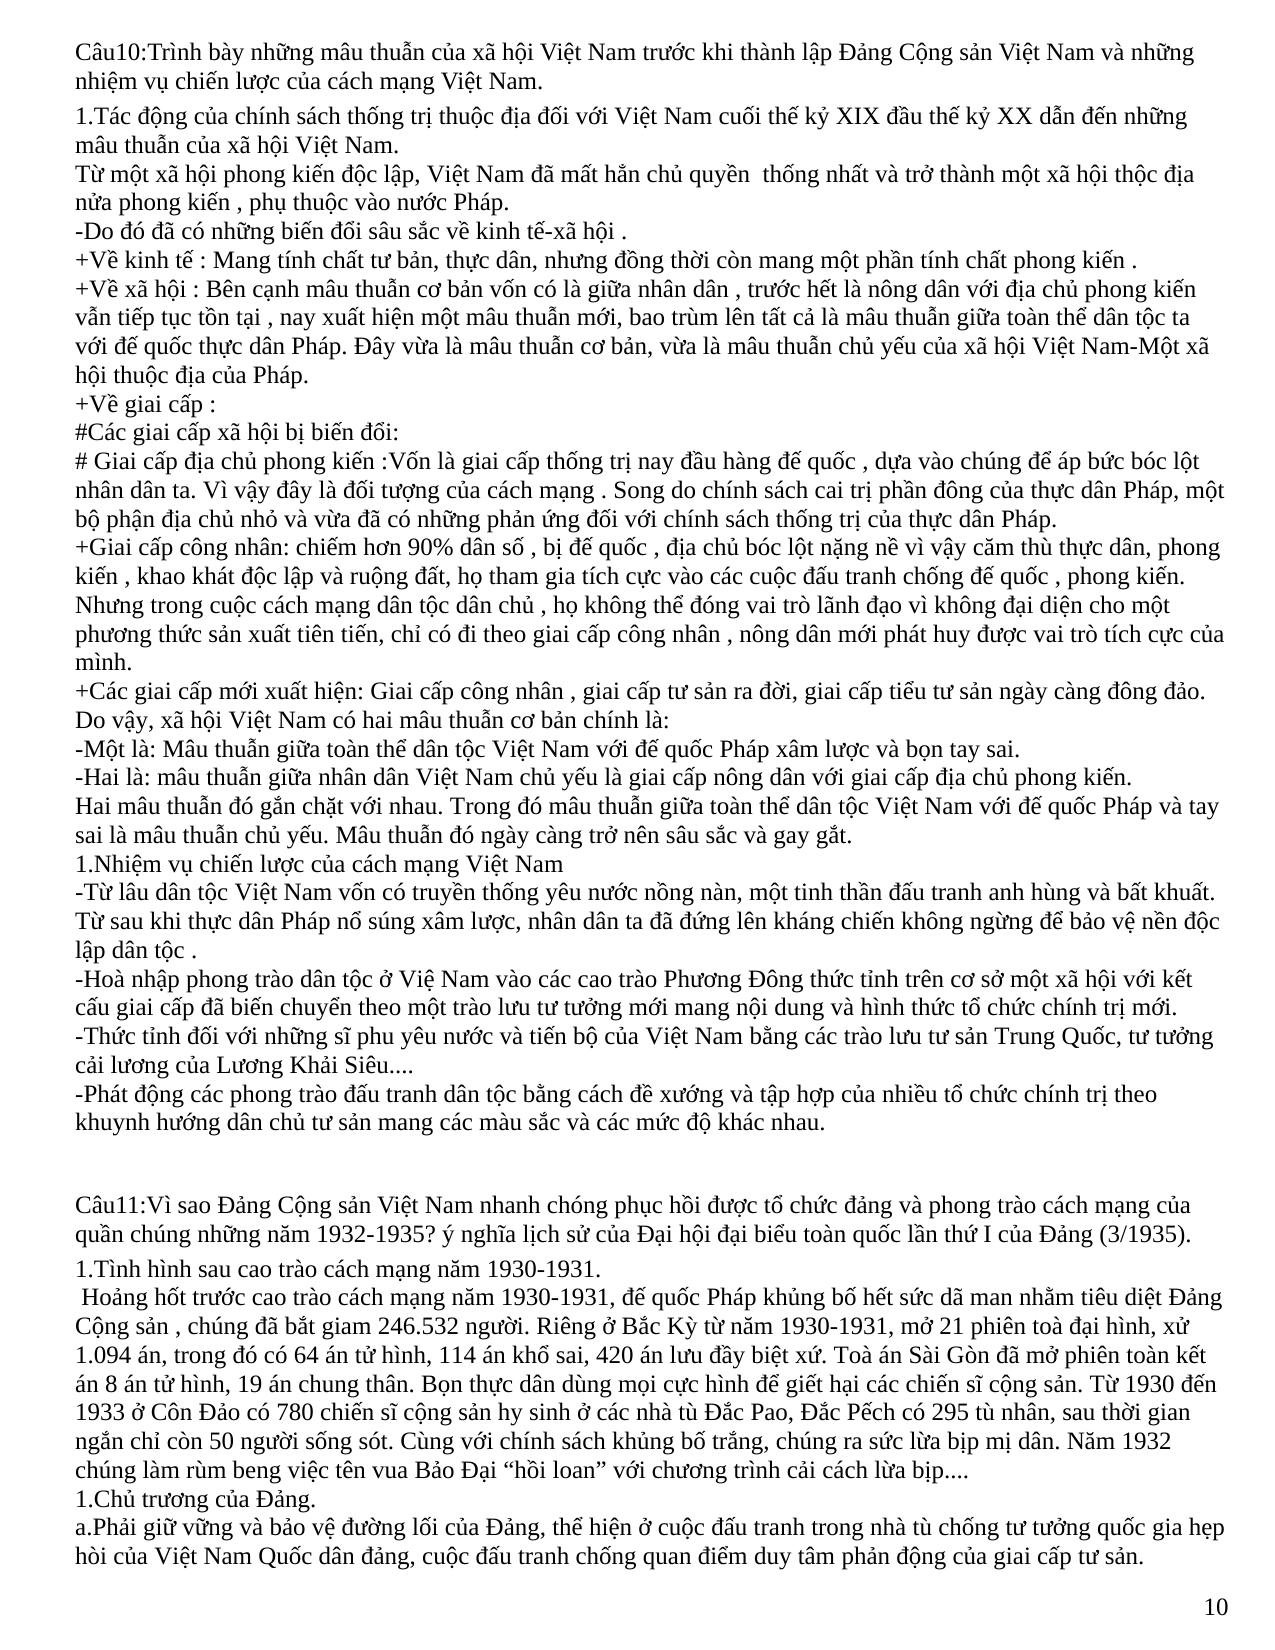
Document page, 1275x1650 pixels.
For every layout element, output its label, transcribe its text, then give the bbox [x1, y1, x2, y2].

text +Về kinh tế : Mang tính chất tư bản, thực dân, nhưng đồng thời còn mang một phần tính chất phong kiến . [75, 245, 1228, 274]
text Câu10:Trình bày những mâu thuẫn của xã hội Việt Nam trước khi thành lập Đảng Cộng sản Việt Nam và những nhiệm vụ chiến lược của cách mạng Việt Nam. [75, 37, 1228, 95]
text +Các giai cấp mới xuất hiện: Giai cấp công nhân , giai cấp tư sản ra đời, giai cấp tiểu tư sản ngày càng đông đảo. [75, 676, 1228, 705]
text -Phát động các phong trào đấu tranh dân tộc bằng cách đề xướng và tập hợp của nhiều tổ chức chính trị theo khuynh hướng dân chủ tư sản mang các màu sắc và các mức độ khác nhau. [75, 1079, 1228, 1136]
text 1.Tác động của chính sách thống trị thuộc địa đối với Việt Nam cuối thế kỷ XIX đầu thế kỷ XX dẫn đến những mâu thuẫn của xã hội Việt Nam. [75, 101, 1228, 159]
text 1.Tình hình sau cao trào cách mạng năm 1930-1931. [75, 1254, 1228, 1282]
text 1.Chủ trương của Đảng. [75, 1484, 1228, 1512]
text -Do đó đã có những biến đổi sâu sắc về kinh tế-xã hội . [75, 216, 1228, 245]
text Hoảng hốt trước cao trào cách mạng năm 1930-1931, đế quốc Pháp khủng bố hết sức dã man nhằm tiêu diệt Đảng Cộng sản , chúng đã bắt giam 246.532 người. Riêng ở Bắc Kỳ từ năm 1930-1931, mở 21 phiên toà đại hình, xử 1.094 án, trong đó có 64 án tử hình, 114 án khổ sai, 420 án lưu đầy biệt xứ. Toà án Sài Gòn đã mở phiên toàn kết án 8 án tử hình, 19 án chung thân. Bọn thực dân dùng mọi cực hình để giết hại các chiến sĩ cộng sản. Từ 1930 đến 1933 ở Côn Đảo có 780 chiến sĩ cộng sản hy sinh ở các nhà tù Đắc Pao, Đắc Pếch có 295 tù nhân, sau thời gian ngắn chỉ còn 50 người sống sót. Cùng với chính sách khủng bố trắng, chúng ra sức lừa bịp mị dân. Năm 1932 chúng làm rùm beng việc tên vua Bảo Đại “hồi loan” với chương trình cải cách lừa bịp.... [75, 1282, 1228, 1484]
text Do vậy, xã hội Việt Nam có hai mâu thuẫn cơ bản chính là: [75, 705, 1228, 734]
text #Các giai cấp xã hội bị biến đổi: [75, 417, 1228, 446]
text -Một là: Mâu thuẫn giữa toàn thể dân tộc Việt Nam với đế quốc Pháp xâm lược và bọn tay sai. [75, 734, 1228, 762]
text Từ một xã hội phong kiến độc lập, Việt Nam đã mất hẳn chủ quyền thống nhất và trở thành một xã hội thộc địa nửa phong kiến , phụ thuộc vào nước Pháp. [75, 159, 1228, 216]
text +Về xã hội : Bên cạnh mâu thuẫn cơ bản vốn có là giữa nhân dân , trước hết là nông dân với địa chủ phong kiến vẫn tiếp tục tồn tại , nay xuất hiện một mâu thuẫn mới, bao trùm lên tất cả là mâu thuẫn giữa toàn thể dân tộc ta với đế quốc thực dân Pháp. Đây vừa là mâu thuẫn cơ bản, vừa là mâu thuẫn chủ yếu của xã hội Việt Nam-Một xã hội thuộc địa của Pháp. [75, 274, 1228, 389]
text -Hai là: mâu thuẫn giữa nhân dân Việt Nam chủ yếu là giai cấp nông dân với giai cấp địa chủ phong kiến. [75, 762, 1228, 791]
text a.Phải giữ vững và bảo vệ đường lối của Đảng, thể hiện ở cuộc đấu tranh trong nhà tù chống tư tưởng quốc gia hẹp hòi của Việt Nam Quốc dân đảng, cuộc đấu tranh chống quan điểm duy tâm phản động của giai cấp tư sản. [75, 1512, 1228, 1570]
text 1.Nhiệm vụ chiến lược của cách mạng Việt Nam [75, 849, 1228, 877]
text -Thức tỉnh đối với những sĩ phu yêu nước và tiến bộ của Việt Nam bằng các trào lưu tư sản Trung Quốc, tư tưởng cải lương của Lương Khải Siêu.... [75, 1021, 1228, 1079]
text Câu11:Vì sao Đảng Cộng sản Việt Nam nhanh chóng phục hồi được tổ chức đảng và phong trào cách mạng của quần chúng những năm 1932-1935? ý nghĩa lịch sử của Đại hội đại biểu toàn quốc lần thứ I của Đảng (3/1935). [75, 1190, 1228, 1247]
text +Giai cấp công nhân: chiếm hơn 90% dân số , bị đế quốc , địa chủ bóc lột nặng nề vì vậy căm thù thực dân, phong kiến , khao khát độc lập và ruộng đất, họ tham gia tích cực vào các cuộc đấu tranh chống đế quốc , phong kiến. Nhưng trong cuộc cách mạng dân tộc dân chủ , họ không thể đóng vai trò lãnh đạo vì không đại diện cho một phương thức sản xuất tiên tiến, chỉ có đi theo giai cấp công nhân , nông dân mới phát huy được vai trò tích cực của mình. [75, 532, 1228, 676]
text +Về giai cấp : [75, 389, 1228, 417]
text Hai mâu thuẫn đó gắn chặt với nhau. Trong đó mâu thuẫn giữa toàn thể dân tộc Việt Nam với đế quốc Pháp và tay sai là mâu thuẫn chủ yếu. Mâu thuẫn đó ngày càng trở nên sâu sắc và gay gắt. [75, 791, 1228, 849]
text -Hoà nhập phong trào dân tộc ở Việ Nam vào các cao trào Phương Đông thức tỉnh trên cơ sở một xã hội với kết cấu giai cấp đã biến chuyển theo một trào lưu tư tưởng mới mang nội dung và hình thức tổ chức chính trị mới. [75, 964, 1228, 1021]
text -Từ lâu dân tộc Việt Nam vốn có truyền thống yêu nước nồng nàn, một tinh thần đấu tranh anh hùng và bất khuất. Từ sau khi thực dân Pháp nổ súng xâm lược, nhân dân ta đã đứng lên kháng chiến không ngừng để bảo vệ nền độc lập dân tộc . [75, 877, 1228, 964]
text # Giai cấp địa chủ phong kiến :Vốn là giai cấp thống trị nay đầu hàng đế quốc , dựa vào chúng để áp bức bóc lột nhân dân ta. Vì vậy đây là đối tượng của cách mạng . Song do chính sách cai trị phần đông của thực dân Pháp, một bộ phận địa chủ nhỏ và vừa đã có những phản ứng đối với chính sách thống trị của thực dân Pháp. [75, 446, 1228, 532]
